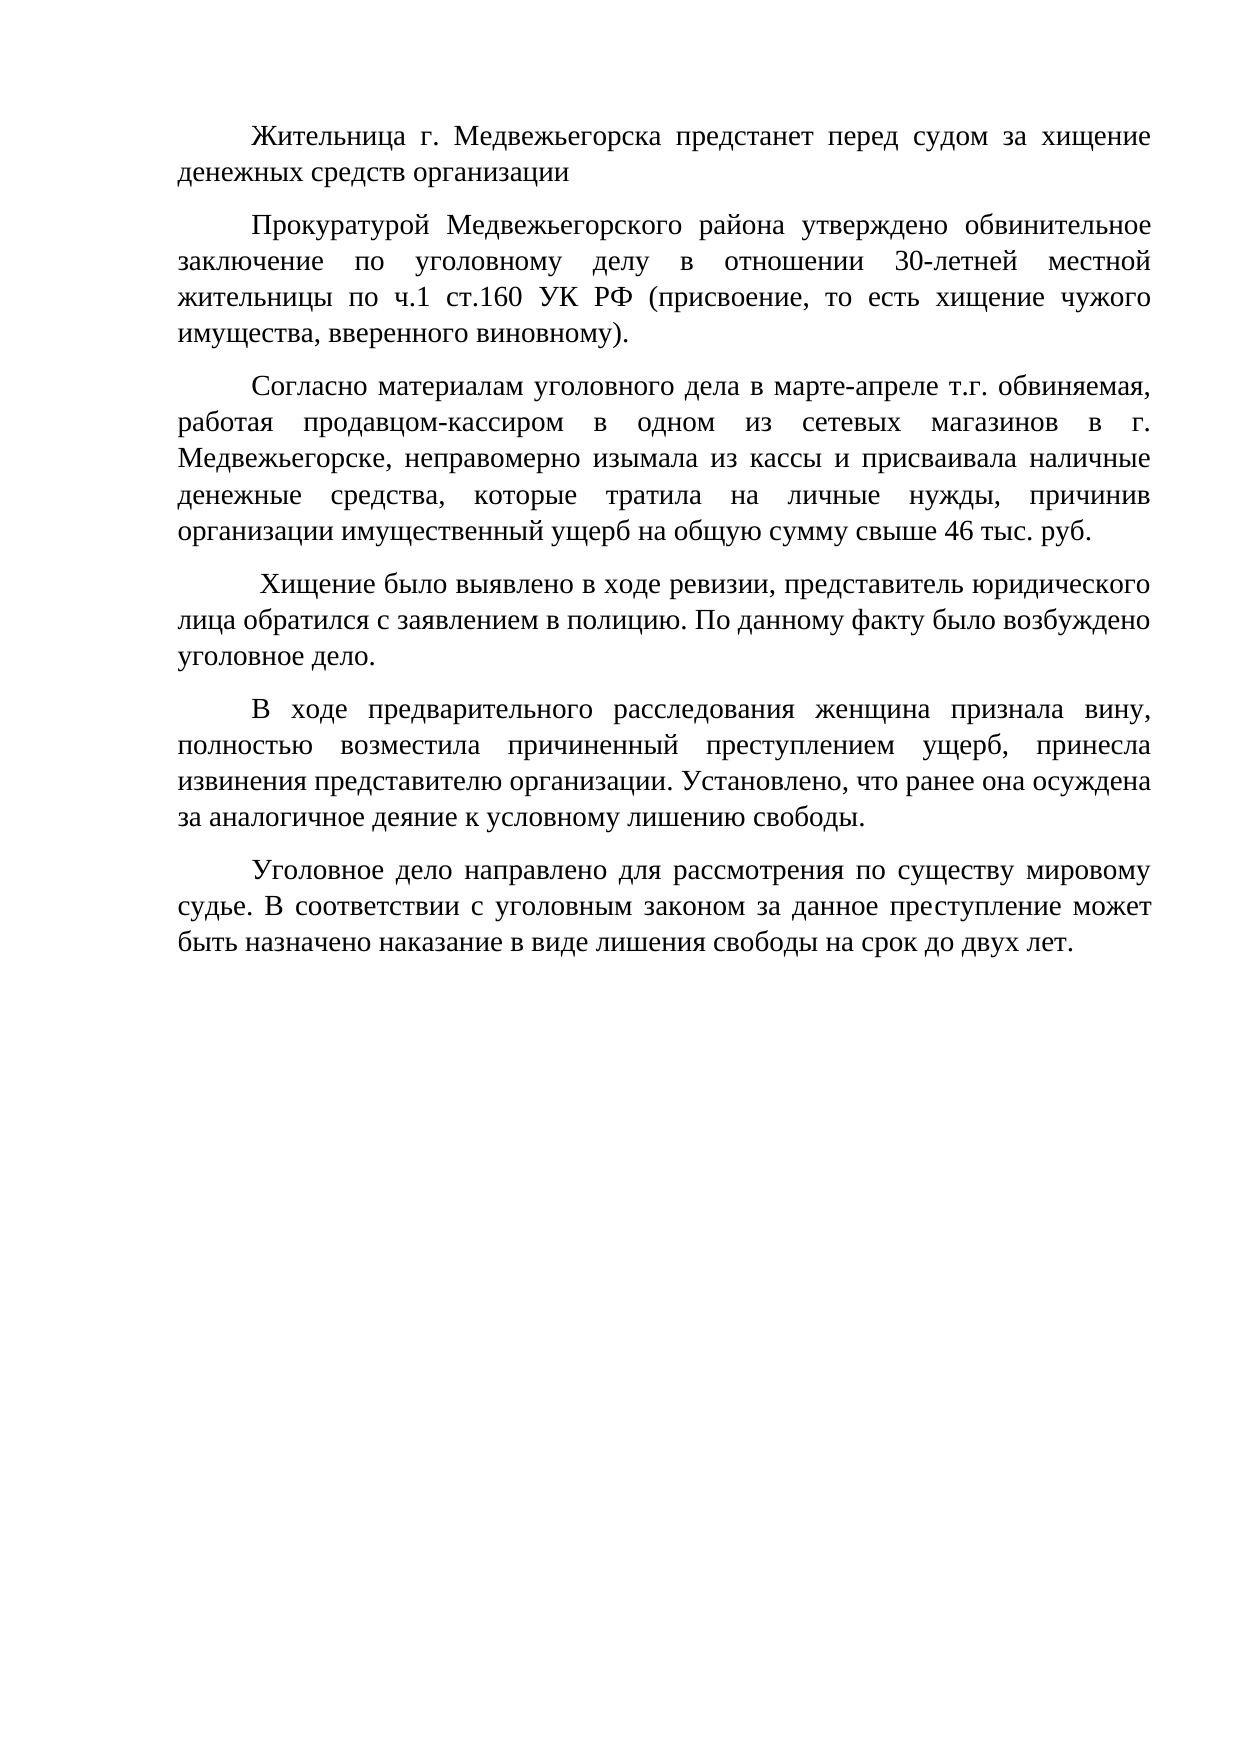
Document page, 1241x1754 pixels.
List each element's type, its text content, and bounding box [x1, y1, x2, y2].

text В ходе предварительного расследования женщина признала вину, полностью возместила причиненный преступлением ущерб, принесла извинения представителю организации. Установлено, что ранее она осуждена за аналогичное деяние к условному лишению свободы. [177, 691, 1152, 833]
text Согласно материалам уголовного дела в марте-апреле т.г. обвиняемая, работая продавцом-кассиром в одном из сетевых магазинов в г. Медвежьегорске, неправомерно изымала из кассы и присваивала наличные денежные средства, которые тратила на личные нужды, причинив организации имущественный ущерб на общую сумму свыше 46 тыс. руб. [177, 368, 1152, 546]
text Прокуратурой Медвежьегорского района утверждено обвинительное заключение по уголовному делу в отношении 30-летней местной жительницы по ч.1 ст.160 УК РФ (присвоение, то есть хищение чужого имущества, вверенного виновному). [177, 207, 1152, 349]
text Хищение было выявлено в ходе ревизии, представитель юридического лица обратился с заявлением в полицию. По данному факту было возбуждено уголовное дело. [177, 566, 1152, 672]
text Уголовное дело направлено для рассмотрения по существу мировому судье. В соответствии с уголовным законом за данное преступление может быть назначено наказание в виде лишения свободы на срок до двух лет. [177, 852, 1152, 958]
text Жительница г. Медвежьегорска предстанет перед судом за хищение денежных средств организации [177, 118, 1152, 188]
